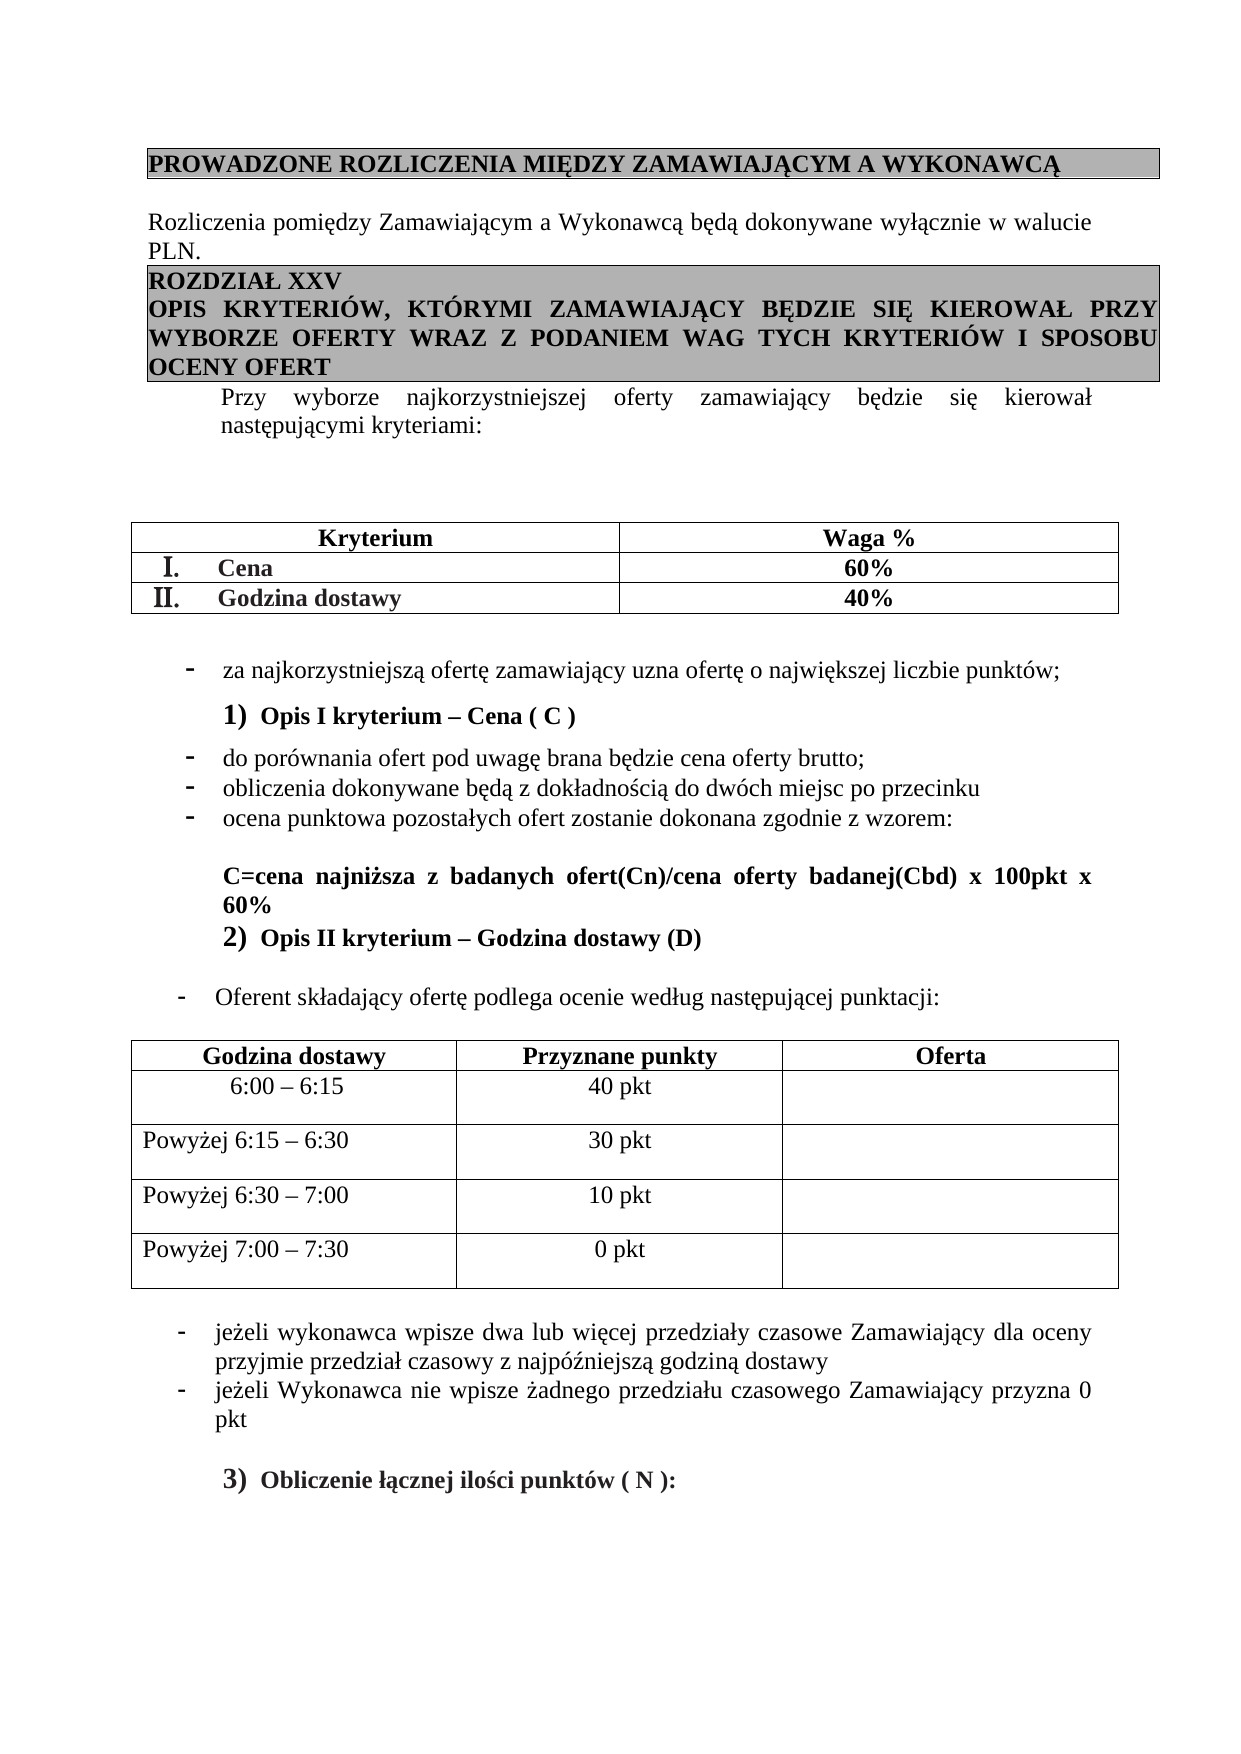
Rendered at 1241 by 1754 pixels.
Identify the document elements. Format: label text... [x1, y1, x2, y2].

list jeżeli Wykonawca nie wpisze żadnego przedziału czasowego Zamawiający przyzna 0 pkt [177, 1375, 1093, 1432]
table_cell Powyżej 7:00 – 7:30 [132, 1234, 456, 1288]
text Rozliczenia pomiędzy Zamawiającym a Wykonawcą będą dokonywane wyłącznie w walucie PLN. [148, 207, 1093, 265]
table_cell [783, 1180, 1118, 1233]
table_cell 6:00 – 6:15 [132, 1071, 456, 1124]
text Przy wyborze najkorzystniejszej oferty zamawiający będzie się kierował następującymi kryteriami: [221, 382, 1093, 439]
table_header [148, 149, 1159, 177]
text C=cena najniższa z badanych ofert(Cn)/cena oferty badanej(Cbd) x 100pkt x 60% [223, 861, 1093, 919]
list za najkorzystniejszą ofertę zamawiający uzna ofertę o największej liczbie punktów; [185, 655, 1093, 685]
table_cell [783, 1071, 1118, 1124]
table_cell [783, 1125, 1118, 1179]
table_cell 0 pkt [457, 1234, 782, 1288]
table_cell 30 pkt [457, 1125, 782, 1179]
table_cell 10 pkt [457, 1180, 782, 1233]
list do porównania ofert pod uwagę brana będzie cena oferty brutto; [185, 743, 1093, 773]
table_cell 40% [620, 583, 1118, 613]
table_header Godzina dostawy [132, 1041, 456, 1070]
table_header Przyznane punkty [457, 1041, 782, 1070]
list jeżeli wykonawca wpisze dwa lub więcej przedziały czasowe Zamawiający dla oceny przyjmie przedział czasowy z najpóźniejszą godziną dostawy [177, 1317, 1093, 1375]
list obliczenia dokonywane będą z dokładnością do dwóch miejsc po przecinku [185, 773, 1093, 803]
table_cell Godzina dostawy [132, 583, 619, 613]
table_header Oferta [783, 1041, 1118, 1070]
list ocena punktowa pozostałych ofert zostanie dokonana zgodnie z wzorem: [185, 803, 1093, 833]
table_header ROZDZIAŁ XXV OPIS KRYTERIÓW, KTÓRYMI ZAMAWIAJĄCY BĘDZIE SIĘ KIEROWAŁ PRZY WYBORZE OFERTY WRAZ Z PODANIEM WAG TYCH KRYTERIÓW I SPOSOBU OCENY OFERT [148, 266, 1159, 381]
table_header Waga % [620, 523, 1118, 552]
table_cell Powyżej 6:30 – 7:00 [132, 1180, 456, 1233]
table_cell [783, 1234, 1118, 1288]
table_cell Cena [132, 553, 619, 582]
list Opis I kryterium – Cena ( C ) [223, 697, 1093, 731]
list Opis II kryterium – Godzina dostawy (D) [223, 919, 1093, 952]
list Oferent składający ofertę podlega ocenie według następującej punktacji: [177, 982, 1093, 1011]
table_cell Powyżej 6:15 – 6:30 [132, 1125, 456, 1179]
table_cell 40 pkt [457, 1071, 782, 1124]
table_header Kryterium [132, 523, 619, 552]
table_cell 60% [620, 553, 1118, 582]
list Obliczenie łącznej ilości punktów ( N ): [223, 1461, 1093, 1495]
